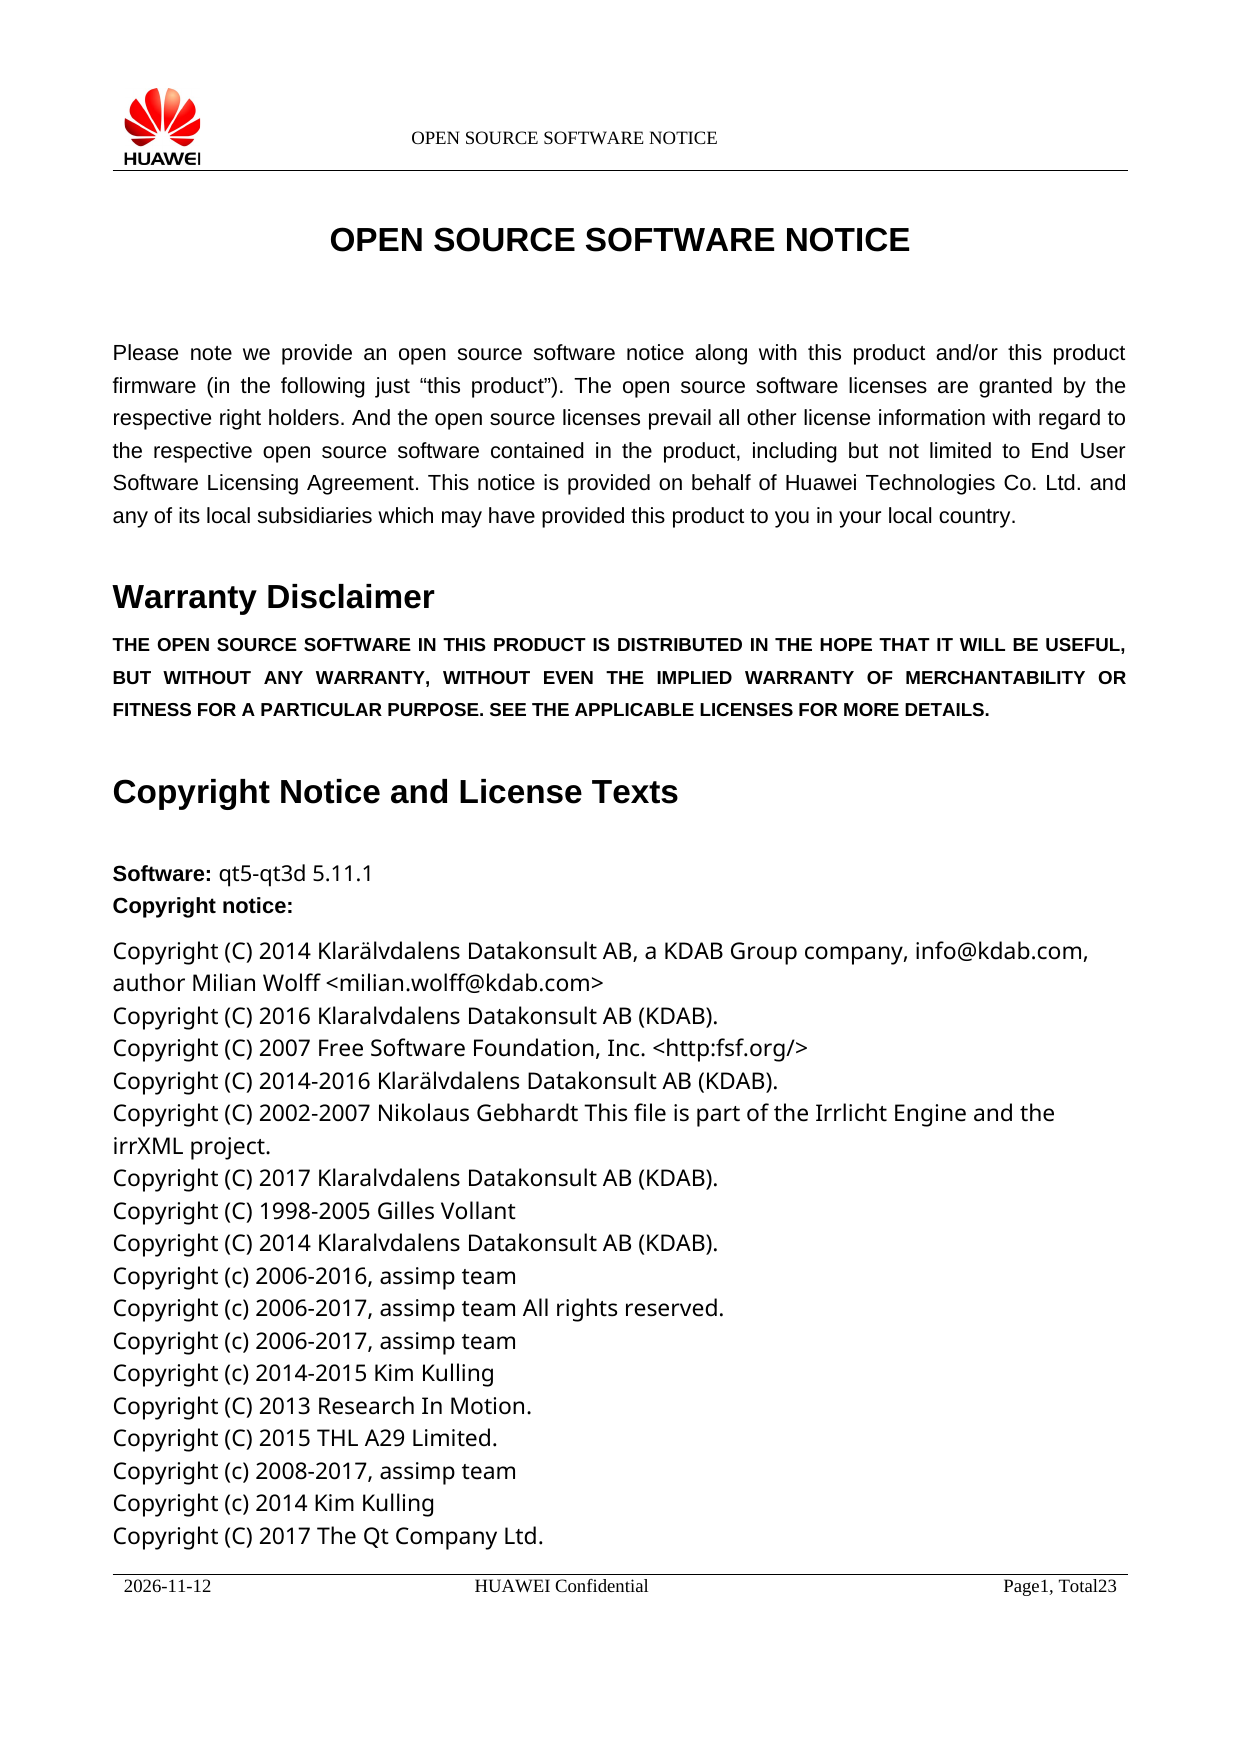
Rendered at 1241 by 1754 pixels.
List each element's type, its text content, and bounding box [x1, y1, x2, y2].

text Copyright notice: [112, 889, 1128, 921]
title Software: qt5-qt3d 5.11.1 [112, 856, 1128, 889]
text OPEN SOURCE SOFTWARE NOTICE [112, 206, 1128, 271]
text The open source software in this product is distributed in the hope that it will be useful, but WITHOUT ANY WARRANTY, without even the implied warranty of MERCHANTABILITY or FITNESS FOR A PARTICULAR PURPOSE. See the applicable licenses for more details. [112, 629, 1128, 726]
picture [124, 88, 201, 165]
text Please note we provide an open source software notice along with this product and/or this product firmware (in the following just “this product”). The open source software licenses are granted by the respective right holders. And the open source licenses prevail all other license information with regard to the respective open source software contained in the product, including but not limited to End User Software Licensing Agreement. This notice is provided on behalf of Huawei Technologies Co. Ltd. and any of its local subsidiaries which may have provided this product to you in your local country. [112, 336, 1128, 531]
text Copyright Notice and License Texts [112, 759, 1128, 824]
text Warranty Disclaimer [112, 564, 1128, 629]
